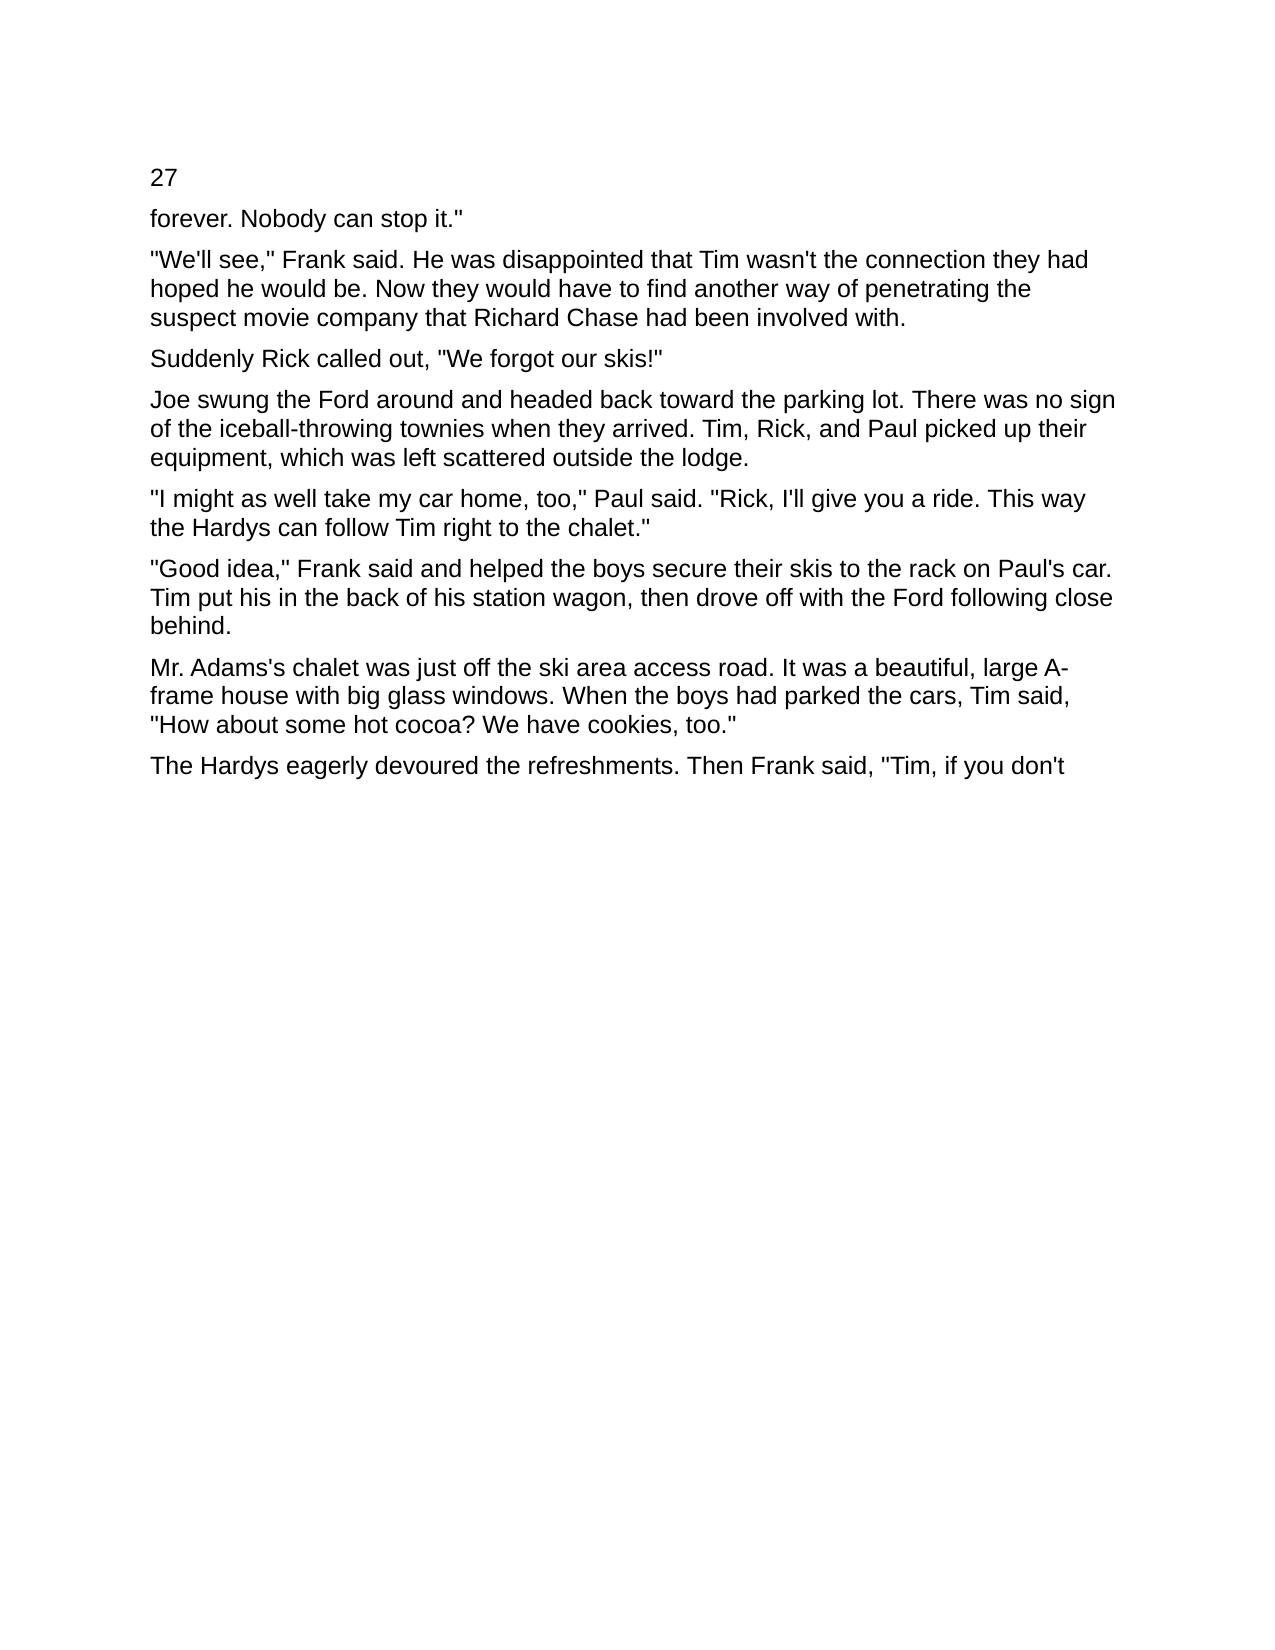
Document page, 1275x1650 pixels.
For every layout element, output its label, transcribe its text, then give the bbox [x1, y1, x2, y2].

text Mr. Adams's chalet was just off the ski area access road. It was a beautiful, large A-frame house with big glass windows. When the boys had parked the cars, Tim said, "How about some hot cocoa? We have cookies, too." [150, 652, 1125, 739]
text Suddenly Rick called out, "We forgot our skis!" [150, 344, 1125, 372]
text "We'll see," Frank said. He was disappointed that Tim wasn't the connection they had hoped he would be. Now they would have to find another way of penetrating the suspect movie company that Richard Chase had been involved with. [150, 245, 1125, 331]
text "Good idea," Frank said and helped the boys secure their skis to the rack on Paul's car. Tim put his in the back of his station wagon, then drove off with the Ford following close behind. [150, 554, 1125, 640]
text "I might as well take my car home, too," Paul said. "Rick, I'll give you a ride. This way the Hardys can follow Tim right to the chalet." [150, 484, 1125, 541]
text The Hardys eagerly devoured the refreshments. Then Frank said, "Tim, if you don't [150, 751, 1125, 780]
text Joe swung the Ford around and headed back toward the parking lot. There was no sign of the iceball-throwing townies when they arrived. Tim, Rick, and Paul picked up their equipment, which was left scattered outside the lodge. [150, 385, 1125, 471]
text 27 [150, 162, 1125, 191]
text forever. Nobody can stop it." [150, 204, 1125, 232]
